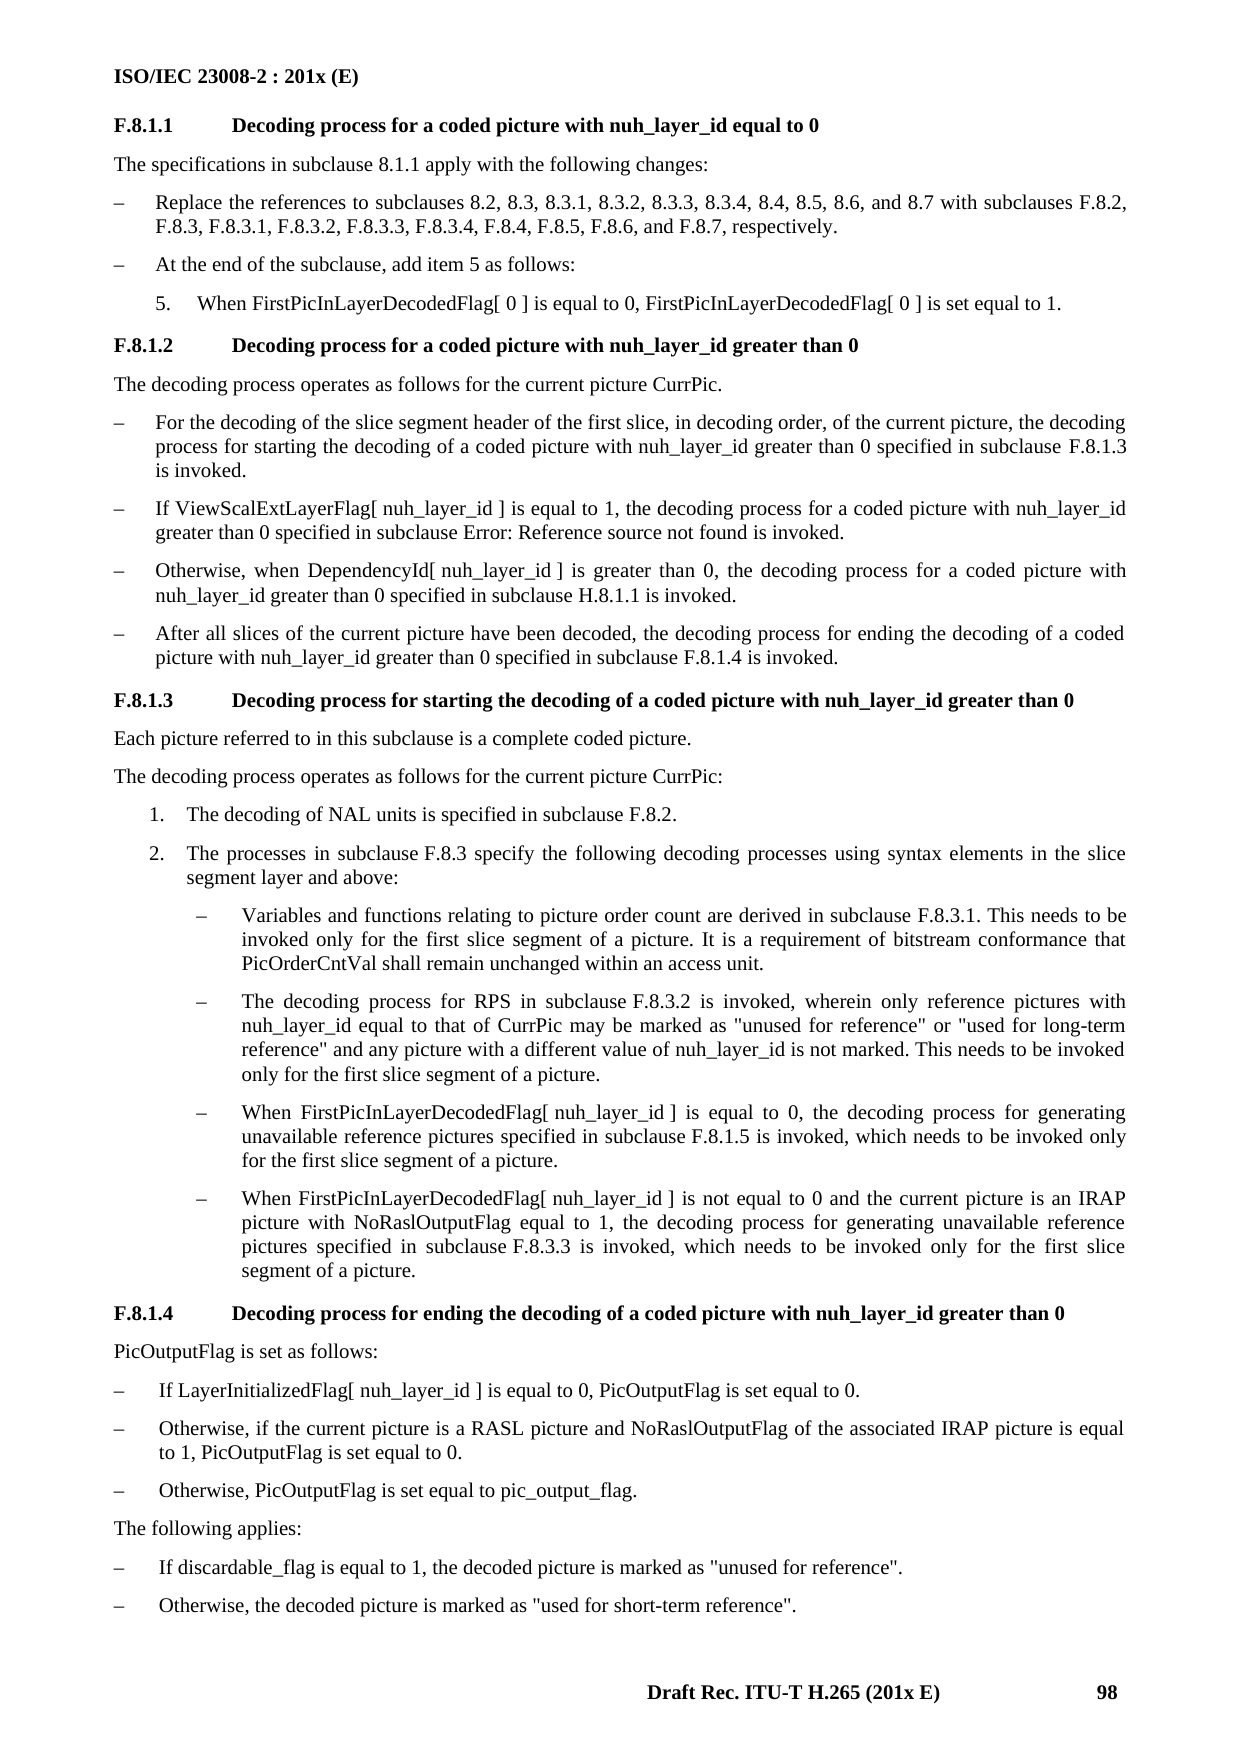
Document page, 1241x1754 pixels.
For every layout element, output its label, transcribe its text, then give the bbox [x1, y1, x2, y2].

text – Otherwise, if the current picture is a RASL picture and NoRaslOutputFlag of the associated IRAP picture is equal to 1, PicOutputFlag is set equal to 0. [113, 1416, 1127, 1464]
text – When FirstPicInLayerDecodedFlag[ nuh_layer_id ] is not equal to 0 and the current picture is an IRAP picture with NoRaslOutputFlag equal to 1, the decoding process for generating unavailable reference pictures specified in subclause F.8.3.3 is invoked, which needs to be invoked only for the first slice segment of a picture. [196, 1186, 1127, 1282]
text The decoding process operates as follows for the current picture CurrPic: [113, 764, 1127, 788]
text – After all slices of the current picture have been decoded, the decoding process for ending the decoding of a coded picture with nuh_layer_id greater than 0 specified in subclause F.8.1.4 is invoked. [113, 621, 1127, 669]
text The following applies: [113, 1516, 1127, 1540]
list The decoding of NAL units is specified in subclause F.8.2. [149, 802, 1127, 826]
text – For the decoding of the slice segment header of the first slice, in decoding order, of the current picture, the decoding process for starting the decoding of a coded picture with nuh_layer_id greater than 0 specified in subclause F.8.1.3 is invoked. [113, 410, 1127, 482]
list Decoding process for a coded picture with nuh_layer_id equal to 0 [113, 113, 1127, 137]
text – If discardable_flag is equal to 1, the decoded picture is marked as "unused for reference". [113, 1554, 1127, 1579]
text – If LayerInitializedFlag[ nuh_layer_id ] is equal to 0, PicOutputFlag is set equal to 0. [113, 1378, 1127, 1402]
list Decoding process for ending the decoding of a coded picture with nuh_layer_id greater than 0 [113, 1301, 1127, 1325]
text – The decoding process for RPS in subclause F.8.3.2 is invoked, wherein only reference pictures with nuh_layer_id equal to that of CurrPic may be marked as "unused for reference" or "used for long-term reference" and any picture with a different value of nuh_layer_id is not marked. This needs to be invoked only for the first slice segment of a picture. [196, 989, 1127, 1086]
text – Otherwise, the decoded picture is marked as "used for short-term reference". [113, 1593, 1127, 1617]
text 5. When FirstPicInLayerDecodedFlag[ 0 ] is equal to 0, FirstPicInLayerDecodedFlag[ 0 ] is set equal to 1. [155, 290, 1127, 314]
list Decoding process for starting the decoding of a coded picture with nuh_layer_id greater than 0 [113, 688, 1127, 712]
list The processes in subclause F.8.3 specify the following decoding processes using syntax elements in the slice segment layer and above: [149, 841, 1127, 889]
text Each picture referred to in this subclause is a complete coded picture. [113, 726, 1127, 750]
text The specifications in subclause 8.1.1 apply with the following changes: [113, 152, 1127, 176]
text – Otherwise, PicOutputFlag is set equal to pic_output_flag. [113, 1478, 1127, 1502]
text – When FirstPicInLayerDecodedFlag[ nuh_layer_id ] is equal to 0, the decoding process for generating unavailable reference pictures specified in subclause F.8.1.5 is invoked, which needs to be invoked only for the first slice segment of a picture. [196, 1100, 1127, 1172]
text – At the end of the subclause, add item 5 as follows: [113, 252, 1127, 276]
text – Variables and functions relating to picture order count are derived in subclause F.8.3.1. This needs to be invoked only for the first slice segment of a picture. It is a requirement of bitstream conformance that PicOrderCntVal shall remain unchanged within an access unit. [196, 903, 1127, 975]
text PicOutputFlag is set as follows: [113, 1339, 1127, 1363]
text The decoding process operates as follows for the current picture CurrPic. [113, 372, 1127, 396]
list Decoding process for a coded picture with nuh_layer_id greater than 0 [113, 333, 1127, 357]
text – Otherwise, when DependencyId[ nuh_layer_id ] is greater than 0, the decoding process for a coded picture with nuh_layer_id greater than 0 specified in subclause H.8.1.1 is invoked. [113, 558, 1127, 607]
text – Replace the references to subclauses 8.2, 8.3, 8.3.1, 8.3.2, 8.3.3, 8.3.4, 8.4, 8.5, 8.6, and 8.7 with subclauses F.8.2, F.8.3, F.8.3.1, F.8.3.2, F.8.3.3, F.8.3.4, F.8.4, F.8.5, F.8.6, and F.8.7, respectively. [113, 190, 1127, 238]
